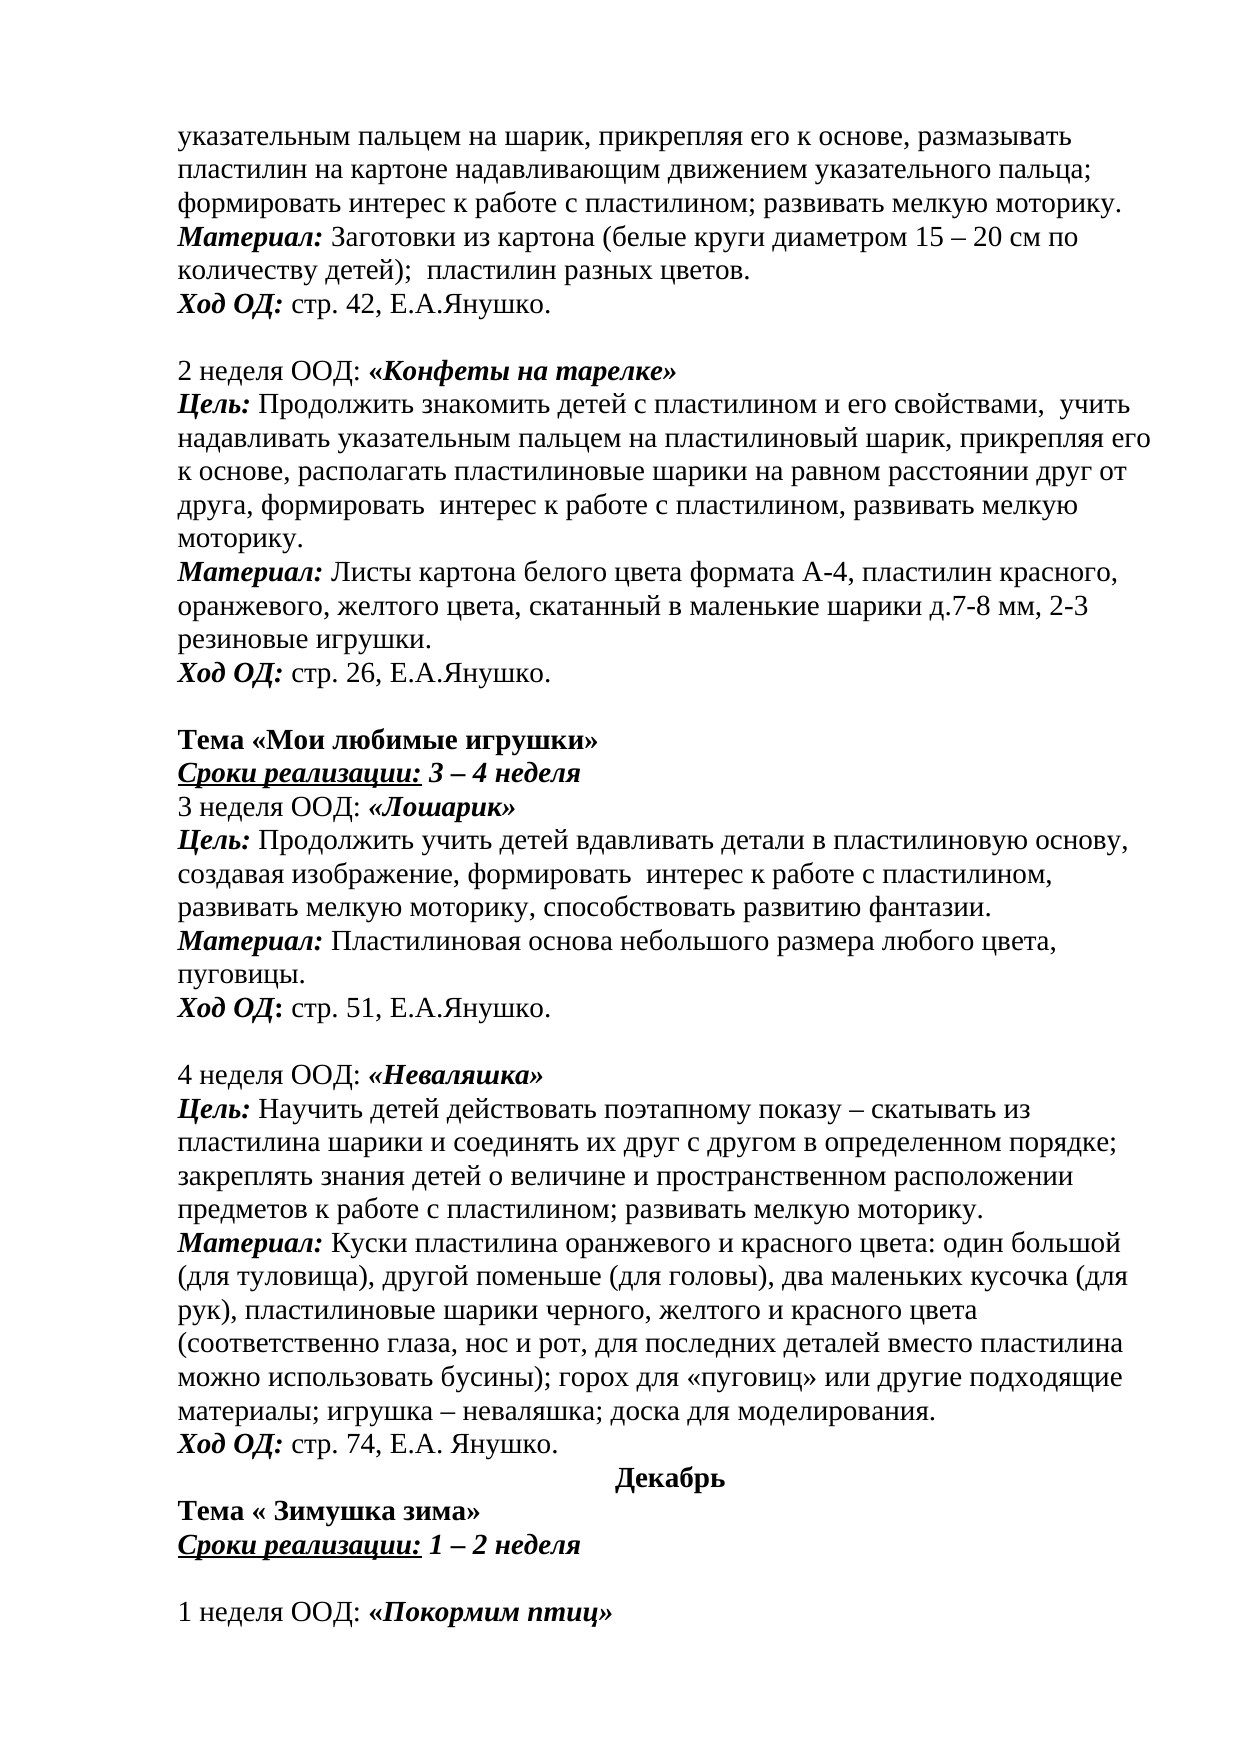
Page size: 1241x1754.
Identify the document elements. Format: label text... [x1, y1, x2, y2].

text Материал: Заготовки из картона (белые круги диаметром 15 – по количеству детей); пластилин разных цветов. [177, 219, 1152, 286]
text Тема « Зимушка зима» [177, 1493, 1152, 1527]
text Материал: Листы картона белого цвета формата А-4, пластилин красного, оранжевого, желтого цвета, скатанный в маленькие шарики д.7-, 2-3 резиновые игрушки. [177, 554, 1152, 655]
text Материал: Пластилиновая основа небольшого размера любого цвета, пуговицы. [177, 923, 1152, 990]
text 4 неделя ООД: «Неваляшка» [177, 1057, 1152, 1091]
text Ход ОД: стр. 26, Е.А.Янушко. [177, 655, 1152, 688]
text Декабрь [177, 1460, 1152, 1493]
text Сроки реализации: 3 – 4 неделя [177, 755, 1152, 789]
text Тема «Мои любимые игрушки» [177, 722, 1152, 755]
text Цель: Научить детей действовать поэтапному показу – скатывать из пластилина шарики и соединять их друг с другом в определенном порядке; закреплять знания детей о величине и пространственном расположении предметов к работе с пластилином; развивать мелкую моторику. [177, 1091, 1152, 1225]
text 1 неделя ООД: «Покормим птиц» [177, 1594, 1152, 1627]
text 2 неделя ООД: «Конфеты на тарелке» [177, 353, 1152, 386]
text Сроки реализации: 1 – 2 неделя [177, 1527, 1152, 1560]
text Материал: Куски пластилина оранжевого и красного цвета: один большой (для туловища), другой поменьше (для головы), два маленьких кусочка (для рук), пластилиновые шарики черного, желтого и красного цвета (соответственно глаза, нос и рот, для последних деталей вместо пластилина можно использовать бусины); горох для «пуговиц» или другие подходящие материалы; игрушка – неваляшка; доска для моделирования. [177, 1225, 1152, 1426]
text Ход ОД: стр. 42, Е.А.Янушко. [177, 286, 1152, 319]
text Цель: Продолжить знакомить детей с пластилином и его свойствами, учить надавливать указательным пальцем на пластилиновый шарик, прикрепляя его к основе, располагать пластилиновые шарики на равном расстоянии друг от друга, формировать интерес к работе с пластилином, развивать мелкую моторику. [177, 386, 1152, 554]
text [177, 118, 1152, 219]
text Цель: Продолжить учить детей вдавливать детали в пластилиновую основу, создавая изображение, формировать интерес к работе с пластилином, развивать мелкую моторику, способствовать развитию фантазии. [177, 822, 1152, 923]
text 3 неделя ООД: «Лошарик» [177, 789, 1152, 822]
text Ход ОД: стр. 51, Е.А.Янушко. [177, 990, 1152, 1024]
text Ход ОД: стр. 74, Е.А. Янушко. [177, 1426, 1152, 1460]
